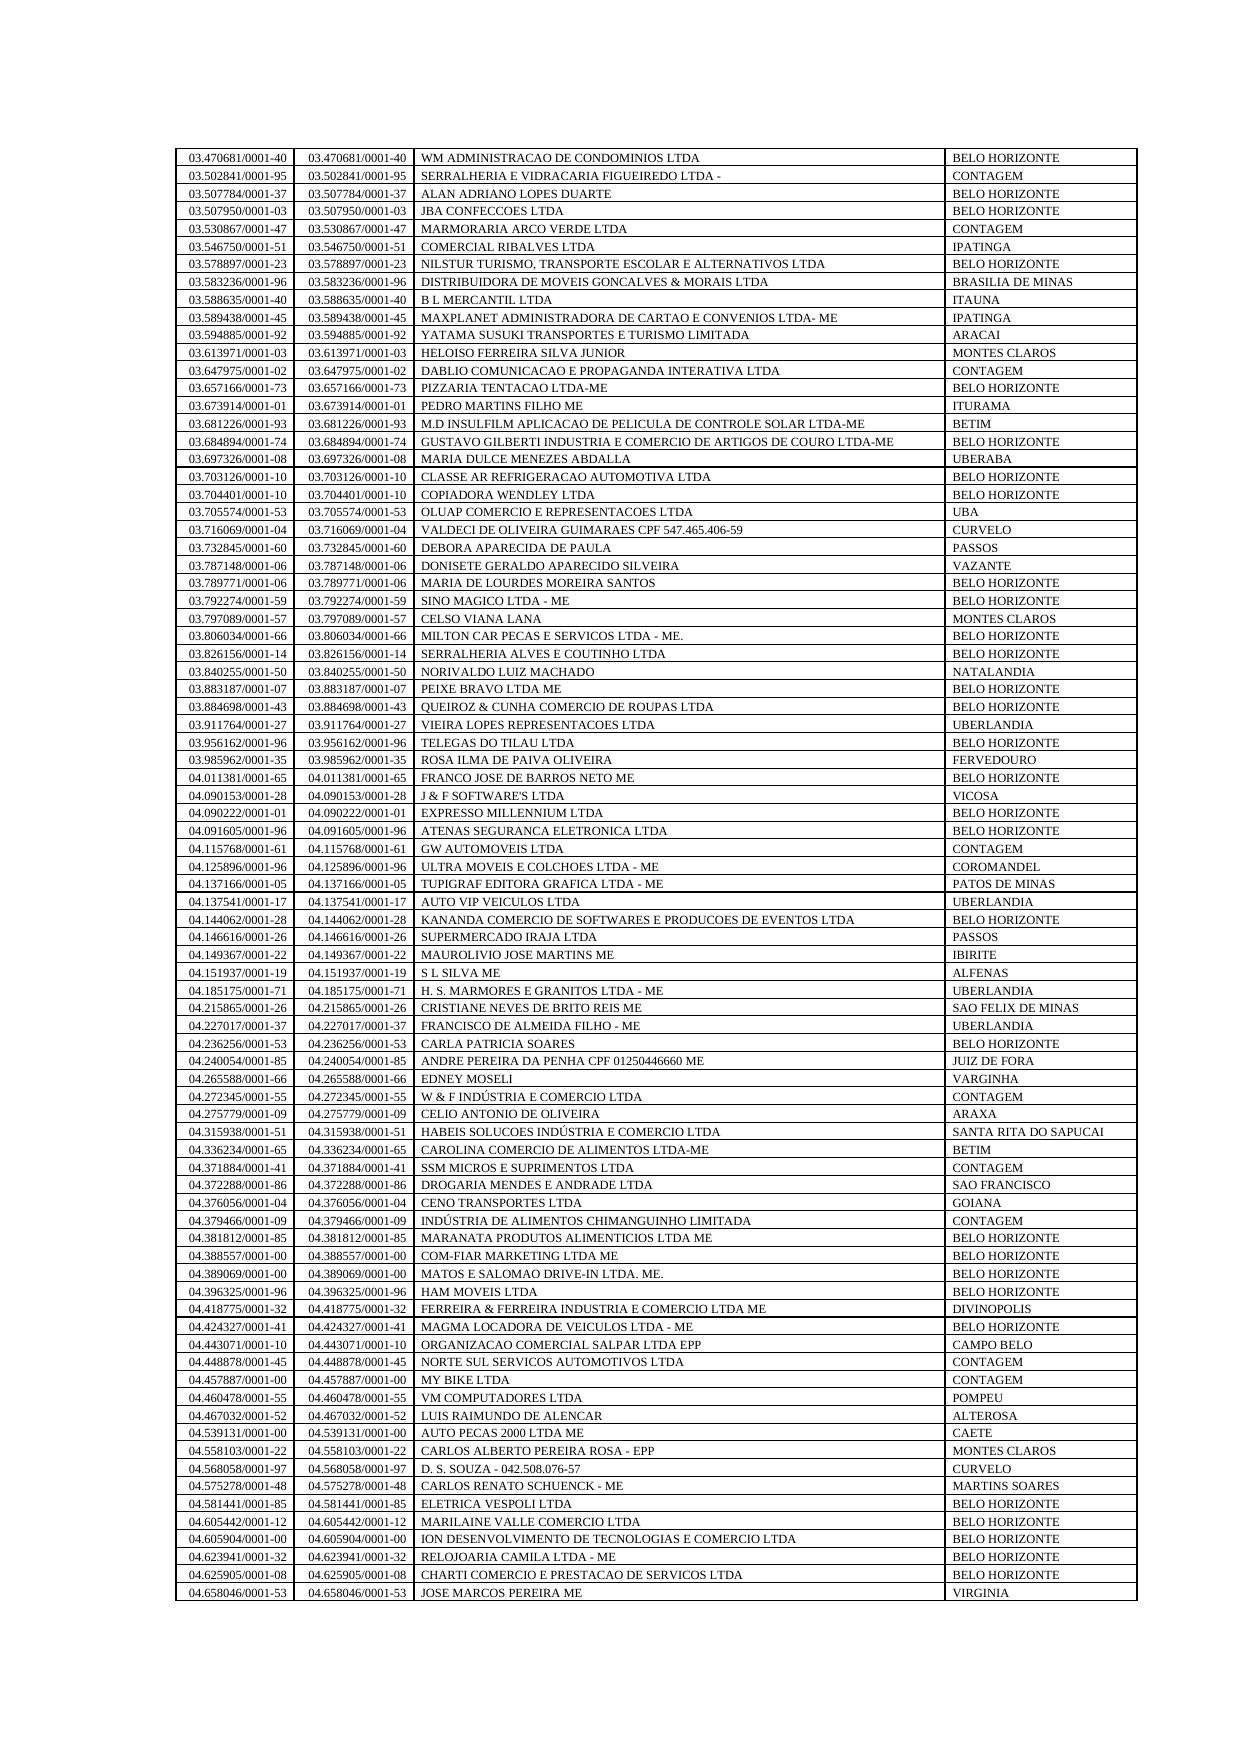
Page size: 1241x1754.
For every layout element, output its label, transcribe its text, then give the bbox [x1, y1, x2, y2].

table_cell 04.240054/0001-85 [295, 1052, 413, 1068]
table_cell CENO TRANSPORTES LTDA [415, 1194, 944, 1210]
table_cell 03.613971/0001-03 [295, 344, 413, 360]
table_cell 03.716069/0001-04 [177, 521, 293, 537]
table_cell UBERABA [946, 450, 1136, 466]
table_cell 04.149367/0001-22 [295, 946, 413, 962]
table_cell GUSTAVO GILBERTI INDUSTRIA E COMERCIO DE ARTIGOS DE COURO LTDA-ME [415, 432, 944, 449]
table_cell BELO HORIZONTE [946, 379, 1136, 396]
table_cell 04.388557/0001-00 [177, 1247, 293, 1263]
table_cell PEIXE BRAVO LTDA ME [415, 680, 944, 697]
table_cell 04.381812/0001-85 [295, 1229, 413, 1246]
table_cell 03.792274/0001-59 [177, 591, 293, 608]
table_cell 03.789771/0001-06 [177, 574, 293, 590]
table_cell 03.697326/0001-08 [295, 450, 413, 466]
table_cell MARIA DE LOURDES MOREIRA SANTOS [415, 574, 944, 590]
table_cell MARANATA PRODUTOS ALIMENTICIOS LTDA ME [415, 1229, 944, 1246]
table_cell DIVINOPOLIS [946, 1300, 1136, 1316]
table_cell 04.144062/0001-28 [295, 910, 413, 927]
table_cell 03.703126/0001-10 [177, 468, 293, 484]
table_cell BELO HORIZONTE [946, 432, 1136, 449]
table_cell BELO HORIZONTE [946, 255, 1136, 272]
table_cell 04.115768/0001-61 [295, 839, 413, 856]
table_cell MILTON CAR PECAS E SERVICOS LTDA - ME. [415, 627, 944, 643]
table_cell CONTAGEM [946, 1353, 1136, 1369]
table_cell AUTO VIP VEICULOS LTDA [415, 893, 944, 909]
table_cell 04.467032/0001-52 [295, 1406, 413, 1423]
table_cell SAO FELIX DE MINAS [946, 999, 1136, 1015]
table_cell 03.578897/0001-23 [177, 255, 293, 272]
table_cell 04.215865/0001-26 [295, 999, 413, 1015]
table_cell CLASSE AR REFRIGERACAO AUTOMOTIVA LTDA [415, 468, 944, 484]
table_cell 04.467032/0001-52 [177, 1406, 293, 1423]
table_cell 03.583236/0001-96 [177, 273, 293, 289]
table_cell SERRALHERIA E VIDRACARIA FIGUEIREDO LTDA - [415, 166, 944, 183]
table_cell VARGINHA [946, 1070, 1136, 1086]
table_cell 03.806034/0001-66 [295, 627, 413, 643]
table_cell 03.507784/0001-37 [177, 184, 293, 201]
table_cell H. S. MARMORES E GRANITOS LTDA - ME [415, 981, 944, 998]
table_cell CRISTIANE NEVES DE BRITO REIS ME [415, 999, 944, 1015]
table_cell ROSA ILMA DE PAIVA OLIVEIRA [415, 751, 944, 767]
table_cell MARILAINE VALLE COMERCIO LTDA [415, 1512, 944, 1529]
table_cell BELO HORIZONTE [946, 733, 1136, 750]
table_cell BELO HORIZONTE [946, 1034, 1136, 1051]
table_cell INDÚSTRIA DE ALIMENTOS CHIMANGUINHO LIMITADA [415, 1211, 944, 1228]
table_cell CONTAGEM [946, 166, 1136, 183]
table_cell 03.681226/0001-93 [177, 414, 293, 431]
table_cell 03.507784/0001-37 [295, 184, 413, 201]
table_cell VIRGINIA [946, 1583, 1136, 1600]
table_cell 04.376056/0001-04 [177, 1194, 293, 1210]
table_cell 04.236256/0001-53 [177, 1034, 293, 1051]
table_cell 03.502841/0001-95 [177, 166, 293, 183]
table_cell BELO HORIZONTE [946, 910, 1136, 927]
table_cell 04.568058/0001-97 [295, 1459, 413, 1476]
table_cell FRANCISCO DE ALMEIDA FILHO - ME [415, 1016, 944, 1033]
table_cell 04.236256/0001-53 [295, 1034, 413, 1051]
table_cell 03.911764/0001-27 [295, 715, 413, 732]
table_cell 03.507950/0001-03 [177, 202, 293, 218]
table_cell TUPIGRAF EDITORA GRAFICA LTDA - ME [415, 875, 944, 891]
table_cell NILSTUR TURISMO, TRANSPORTE ESCOLAR E ALTERNATIVOS LTDA [415, 255, 944, 272]
table_cell NORIVALDO LUIZ MACHADO [415, 662, 944, 679]
table_cell OLUAP COMERCIO E REPRESENTACOES LTDA [415, 503, 944, 519]
table_cell M.D INSULFILM APLICACAO DE PELICULA DE CONTROLE SOLAR LTDA-ME [415, 414, 944, 431]
table_cell 04.011381/0001-65 [177, 769, 293, 785]
table_cell 04.396325/0001-96 [177, 1282, 293, 1299]
table_cell MATOS E SALOMAO DRIVE-IN LTDA. ME. [415, 1264, 944, 1281]
table_cell 03.797089/0001-57 [295, 609, 413, 626]
table_cell 04.144062/0001-28 [177, 910, 293, 927]
table_cell 03.840255/0001-50 [295, 662, 413, 679]
table_cell IBIRITE [946, 946, 1136, 962]
table_cell VALDECI DE OLIVEIRA GUIMARAES CPF 547.465.406-59 [415, 521, 944, 537]
table_cell 04.240054/0001-85 [177, 1052, 293, 1068]
table_cell 03.705574/0001-53 [295, 503, 413, 519]
table_cell JBA CONFECCOES LTDA [415, 202, 944, 218]
table_cell 03.883187/0001-07 [177, 680, 293, 697]
table_cell 04.336234/0001-65 [295, 1140, 413, 1157]
table_cell 04.151937/0001-19 [295, 963, 413, 980]
table_cell CURVELO [946, 521, 1136, 537]
table_cell 03.681226/0001-93 [295, 414, 413, 431]
table_cell BELO HORIZONTE [946, 468, 1136, 484]
table_cell 04.275779/0001-09 [177, 1105, 293, 1122]
table_cell ANDRE PEREIRA DA PENHA CPF 01250446660 ME [415, 1052, 944, 1068]
table_cell ION DESENVOLVIMENTO DE TECNOLOGIAS E COMERCIO LTDA [415, 1530, 944, 1547]
table_cell 03.911764/0001-27 [177, 715, 293, 732]
table_cell BELO HORIZONTE [946, 149, 1136, 165]
table_cell 03.589438/0001-45 [177, 308, 293, 325]
table_cell 03.697326/0001-08 [177, 450, 293, 466]
table_cell 03.956162/0001-96 [177, 733, 293, 750]
table_cell SINO MAGICO LTDA - ME [415, 591, 944, 608]
table_cell 03.657166/0001-73 [295, 379, 413, 396]
table_cell FERVEDOURO [946, 751, 1136, 767]
table_cell SAO FRANCISCO [946, 1176, 1136, 1192]
table_cell B L MERCANTIL LTDA [415, 290, 944, 307]
table_cell 04.460478/0001-55 [177, 1388, 293, 1405]
table_cell BELO HORIZONTE [946, 184, 1136, 201]
table_cell BELO HORIZONTE [946, 1495, 1136, 1511]
table_cell 04.605442/0001-12 [295, 1512, 413, 1529]
table_cell 04.381812/0001-85 [177, 1229, 293, 1246]
table_cell PASSOS [946, 538, 1136, 555]
table_cell CARLOS ALBERTO PEREIRA ROSA - EPP [415, 1441, 944, 1458]
table_cell 04.418775/0001-32 [177, 1300, 293, 1316]
table_cell 03.985962/0001-35 [295, 751, 413, 767]
table_cell 04.272345/0001-55 [295, 1087, 413, 1104]
table_cell 04.424327/0001-41 [177, 1318, 293, 1334]
table_cell 03.703126/0001-10 [295, 468, 413, 484]
table_cell 03.594885/0001-92 [177, 326, 293, 342]
table_cell CONTAGEM [946, 839, 1136, 856]
table_cell 03.883187/0001-07 [295, 680, 413, 697]
table_cell ORGANIZACAO COMERCIAL SALPAR LTDA EPP [415, 1335, 944, 1352]
table_cell HELOISO FERREIRA SILVA JUNIOR [415, 344, 944, 360]
table_cell 04.125896/0001-96 [295, 857, 413, 874]
table_cell BELO HORIZONTE [946, 574, 1136, 590]
table_cell MARIA DULCE MENEZES ABDALLA [415, 450, 944, 466]
table_cell 04.149367/0001-22 [177, 946, 293, 962]
table_cell 04.185175/0001-71 [295, 981, 413, 998]
table_cell 03.673914/0001-01 [295, 397, 413, 413]
table_cell BELO HORIZONTE [946, 645, 1136, 661]
table_cell 04.443071/0001-10 [177, 1335, 293, 1352]
table_cell EDNEY MOSELI [415, 1070, 944, 1086]
table_cell W & F INDÚSTRIA E COMERCIO LTDA [415, 1087, 944, 1104]
table_cell 03.789771/0001-06 [295, 574, 413, 590]
table_cell UBERLANDIA [946, 893, 1136, 909]
table_cell DONISETE GERALDO APARECIDO SILVEIRA [415, 556, 944, 573]
table_cell 04.605904/0001-00 [177, 1530, 293, 1547]
table_cell 03.684894/0001-74 [177, 432, 293, 449]
table_cell 03.826156/0001-14 [177, 645, 293, 661]
table_cell BELO HORIZONTE [946, 1530, 1136, 1547]
table_cell 04.372288/0001-86 [295, 1176, 413, 1192]
table_cell AUTO PECAS 2000 LTDA ME [415, 1424, 944, 1440]
table_cell EXPRESSO MILLENNIUM LTDA [415, 804, 944, 821]
table_cell BELO HORIZONTE [946, 1512, 1136, 1529]
table_cell 04.581441/0001-85 [177, 1495, 293, 1511]
table_cell 04.090222/0001-01 [295, 804, 413, 821]
table_cell 04.396325/0001-96 [295, 1282, 413, 1299]
table_cell JOSE MARCOS PEREIRA ME [415, 1583, 944, 1600]
table_cell UBERLANDIA [946, 715, 1136, 732]
table_cell 04.137541/0001-17 [295, 893, 413, 909]
table_cell RELOJOARIA CAMILA LTDA - ME [415, 1548, 944, 1564]
table_cell MAXPLANET ADMINISTRADORA DE CARTAO E CONVENIOS LTDA- ME [415, 308, 944, 325]
table_cell 04.090153/0001-28 [177, 786, 293, 803]
table_cell 04.376056/0001-04 [295, 1194, 413, 1210]
table_cell 04.265588/0001-66 [295, 1070, 413, 1086]
table_cell 03.704401/0001-10 [177, 485, 293, 502]
table_cell 04.389069/0001-00 [295, 1264, 413, 1281]
table_cell DABLIO COMUNICACAO E PROPAGANDA INTERATIVA LTDA [415, 361, 944, 378]
table_cell BELO HORIZONTE [946, 822, 1136, 838]
table_cell CELSO VIANA LANA [415, 609, 944, 626]
table_cell 04.315938/0001-51 [177, 1123, 293, 1139]
table_cell CAROLINA COMERCIO DE ALIMENTOS LTDA-ME [415, 1140, 944, 1157]
table_cell DEBORA APARECIDA DE PAULA [415, 538, 944, 555]
table_cell J & F SOFTWARE'S LTDA [415, 786, 944, 803]
table_cell 04.372288/0001-86 [177, 1176, 293, 1192]
table_cell VICOSA [946, 786, 1136, 803]
table_cell COROMANDEL [946, 857, 1136, 874]
table_cell BELO HORIZONTE [946, 1264, 1136, 1281]
table_cell 03.673914/0001-01 [177, 397, 293, 413]
table_cell 04.625905/0001-08 [295, 1565, 413, 1582]
table_cell NATALANDIA [946, 662, 1136, 679]
table_cell 04.137166/0001-05 [177, 875, 293, 891]
table_cell 04.448878/0001-45 [177, 1353, 293, 1369]
table_cell BRASILIA DE MINAS [946, 273, 1136, 289]
table_cell 04.371884/0001-41 [295, 1158, 413, 1175]
table_cell 03.705574/0001-53 [177, 503, 293, 519]
table_cell UBERLANDIA [946, 981, 1136, 998]
table_cell 03.530867/0001-47 [295, 220, 413, 236]
table_cell 03.507950/0001-03 [295, 202, 413, 218]
table_cell CONTAGEM [946, 1211, 1136, 1228]
table_cell CONTAGEM [946, 220, 1136, 236]
table_cell 03.546750/0001-51 [295, 237, 413, 254]
table_cell UBA [946, 503, 1136, 519]
table_cell 04.090153/0001-28 [295, 786, 413, 803]
table_cell BELO HORIZONTE [946, 698, 1136, 714]
table_cell 03.546750/0001-51 [177, 237, 293, 254]
table_cell 04.539131/0001-00 [177, 1424, 293, 1440]
table_cell 04.424327/0001-41 [295, 1318, 413, 1334]
table_cell BELO HORIZONTE [946, 1247, 1136, 1263]
table_cell CHARTI COMERCIO E PRESTACAO DE SERVICOS LTDA [415, 1565, 944, 1582]
table_cell IPATINGA [946, 308, 1136, 325]
table_cell GW AUTOMOVEIS LTDA [415, 839, 944, 856]
table_cell PASSOS [946, 928, 1136, 944]
table_cell 04.125896/0001-96 [177, 857, 293, 874]
table_cell 04.658046/0001-53 [295, 1583, 413, 1600]
table_cell BELO HORIZONTE [946, 804, 1136, 821]
table_cell BELO HORIZONTE [946, 591, 1136, 608]
table_cell ALTEROSA [946, 1406, 1136, 1423]
table_cell 04.115768/0001-61 [177, 839, 293, 856]
table_cell YATAMA SUSUKI TRANSPORTES E TURISMO LIMITADA [415, 326, 944, 342]
table_cell 04.275779/0001-09 [295, 1105, 413, 1122]
table_cell 04.460478/0001-55 [295, 1388, 413, 1405]
table_cell 03.884698/0001-43 [177, 698, 293, 714]
table_cell 04.623941/0001-32 [295, 1548, 413, 1564]
table_cell 03.797089/0001-57 [177, 609, 293, 626]
table_cell MONTES CLAROS [946, 609, 1136, 626]
table_cell COM-FIAR MARKETING LTDA ME [415, 1247, 944, 1263]
table_cell PIZZARIA TENTACAO LTDA-ME [415, 379, 944, 396]
table_cell BELO HORIZONTE [946, 1565, 1136, 1582]
table_cell 04.146616/0001-26 [295, 928, 413, 944]
table_cell ATENAS SEGURANCA ELETRONICA LTDA [415, 822, 944, 838]
table_cell 03.884698/0001-43 [295, 698, 413, 714]
table_cell 03.787148/0001-06 [177, 556, 293, 573]
table_cell 03.956162/0001-96 [295, 733, 413, 750]
table_cell 04.448878/0001-45 [295, 1353, 413, 1369]
table_cell SUPERMERCADO IRAJA LTDA [415, 928, 944, 944]
table_cell 04.605442/0001-12 [177, 1512, 293, 1529]
table_cell CONTAGEM [946, 1087, 1136, 1104]
table_cell ALFENAS [946, 963, 1136, 980]
table_cell IPATINGA [946, 237, 1136, 254]
table_cell 03.732845/0001-60 [295, 538, 413, 555]
table_cell CONTAGEM [946, 1158, 1136, 1175]
table_cell CAETE [946, 1424, 1136, 1440]
table_cell 03.588635/0001-40 [295, 290, 413, 307]
table_cell 03.594885/0001-92 [295, 326, 413, 342]
table_cell CONTAGEM [946, 361, 1136, 378]
table_cell 03.578897/0001-23 [295, 255, 413, 272]
table_cell 03.657166/0001-73 [177, 379, 293, 396]
table_cell PEDRO MARTINS FILHO ME [415, 397, 944, 413]
table_cell WM ADMINISTRACAO DE CONDOMINIOS LTDA [415, 149, 944, 165]
table_cell HABEIS SOLUCOES INDÚSTRIA E COMERCIO LTDA [415, 1123, 944, 1139]
table_cell 04.457887/0001-00 [177, 1371, 293, 1387]
table_cell SANTA RITA DO SAPUCAI [946, 1123, 1136, 1139]
table_cell 03.647975/0001-02 [295, 361, 413, 378]
table_cell ARACAI [946, 326, 1136, 342]
table_cell UBERLANDIA [946, 1016, 1136, 1033]
table_cell 04.558103/0001-22 [177, 1441, 293, 1458]
table_cell 04.575278/0001-48 [177, 1477, 293, 1493]
table_cell NORTE SUL SERVICOS AUTOMOTIVOS LTDA [415, 1353, 944, 1369]
table_cell 04.539131/0001-00 [295, 1424, 413, 1440]
table_cell 03.806034/0001-66 [177, 627, 293, 643]
table_cell 04.137166/0001-05 [295, 875, 413, 891]
table_cell 03.840255/0001-50 [177, 662, 293, 679]
table_cell 04.418775/0001-32 [295, 1300, 413, 1316]
table_cell 04.315938/0001-51 [295, 1123, 413, 1139]
table_cell HAM MOVEIS LTDA [415, 1282, 944, 1299]
table_cell MAUROLIVIO JOSE MARTINS ME [415, 946, 944, 962]
table_cell DROGARIA MENDES E ANDRADE LTDA [415, 1176, 944, 1192]
table_cell 03.704401/0001-10 [295, 485, 413, 502]
table_cell MARTINS SOARES [946, 1477, 1136, 1493]
table_cell 04.575278/0001-48 [295, 1477, 413, 1493]
table_cell 03.502841/0001-95 [295, 166, 413, 183]
table_cell SERRALHERIA ALVES E COUTINHO LTDA [415, 645, 944, 661]
table_cell MONTES CLAROS [946, 344, 1136, 360]
table_cell BELO HORIZONTE [946, 485, 1136, 502]
table_cell BELO HORIZONTE [946, 1229, 1136, 1246]
table_cell BELO HORIZONTE [946, 627, 1136, 643]
table_cell BETIM [946, 1140, 1136, 1157]
table_cell MY BIKE LTDA [415, 1371, 944, 1387]
table_cell BELO HORIZONTE [946, 1282, 1136, 1299]
table_cell ITAUNA [946, 290, 1136, 307]
table_cell 04.091605/0001-96 [295, 822, 413, 838]
table_cell 03.583236/0001-96 [295, 273, 413, 289]
table_cell VAZANTE [946, 556, 1136, 573]
table_cell 04.011381/0001-65 [295, 769, 413, 785]
table_cell 04.151937/0001-19 [177, 963, 293, 980]
table_cell DISTRIBUIDORA DE MOVEIS GONCALVES & MORAIS LTDA [415, 273, 944, 289]
table_cell 03.684894/0001-74 [295, 432, 413, 449]
table_cell ELETRICA VESPOLI LTDA [415, 1495, 944, 1511]
table_cell 04.185175/0001-71 [177, 981, 293, 998]
table_cell 03.716069/0001-04 [295, 521, 413, 537]
table_cell FERREIRA & FERREIRA INDUSTRIA E COMERCIO LTDA ME [415, 1300, 944, 1316]
table_cell 03.589438/0001-45 [295, 308, 413, 325]
table_cell BELO HORIZONTE [946, 1548, 1136, 1564]
table_cell VIEIRA LOPES REPRESENTACOES LTDA [415, 715, 944, 732]
table_cell 04.379466/0001-09 [295, 1211, 413, 1228]
table_cell MONTES CLAROS [946, 1441, 1136, 1458]
table_cell BELO HORIZONTE [946, 1318, 1136, 1334]
table_cell BELO HORIZONTE [946, 769, 1136, 785]
table_cell SSM MICROS E SUPRIMENTOS LTDA [415, 1158, 944, 1175]
table_cell CELIO ANTONIO DE OLIVEIRA [415, 1105, 944, 1122]
table_cell CARLA PATRICIA SOARES [415, 1034, 944, 1051]
table_cell 03.470681/0001-40 [177, 149, 293, 165]
table_cell 04.090222/0001-01 [177, 804, 293, 821]
table_cell 04.568058/0001-97 [177, 1459, 293, 1476]
table_cell 04.336234/0001-65 [177, 1140, 293, 1157]
table_cell 04.272345/0001-55 [177, 1087, 293, 1104]
table_cell 04.388557/0001-00 [295, 1247, 413, 1263]
table_cell ARAXA [946, 1105, 1136, 1122]
table_cell FRANCO JOSE DE BARROS NETO ME [415, 769, 944, 785]
table_cell 03.826156/0001-14 [295, 645, 413, 661]
table_cell 04.605904/0001-00 [295, 1530, 413, 1547]
table_cell BETIM [946, 414, 1136, 431]
table_cell ULTRA MOVEIS E COLCHOES LTDA - ME [415, 857, 944, 874]
table_cell QUEIROZ & CUNHA COMERCIO DE ROUPAS LTDA [415, 698, 944, 714]
table_cell 03.787148/0001-06 [295, 556, 413, 573]
table_cell BELO HORIZONTE [946, 202, 1136, 218]
table_cell GOIANA [946, 1194, 1136, 1210]
table_cell PATOS DE MINAS [946, 875, 1136, 891]
table_cell ITURAMA [946, 397, 1136, 413]
table_cell 03.985962/0001-35 [177, 751, 293, 767]
table_cell 03.732845/0001-60 [177, 538, 293, 555]
table_cell 04.625905/0001-08 [177, 1565, 293, 1582]
table_cell 03.647975/0001-02 [177, 361, 293, 378]
table_cell ALAN ADRIANO LOPES DUARTE [415, 184, 944, 201]
table_cell BELO HORIZONTE [946, 680, 1136, 697]
table_cell 03.792274/0001-59 [295, 591, 413, 608]
table_cell 04.265588/0001-66 [177, 1070, 293, 1086]
table_cell TELEGAS DO TILAU LTDA [415, 733, 944, 750]
table_cell 04.091605/0001-96 [177, 822, 293, 838]
table_cell JUIZ DE FORA [946, 1052, 1136, 1068]
table_cell 04.457887/0001-00 [295, 1371, 413, 1387]
table_cell 03.588635/0001-40 [177, 290, 293, 307]
table_cell 04.443071/0001-10 [295, 1335, 413, 1352]
table_cell POMPEU [946, 1388, 1136, 1405]
table_cell COMERCIAL RIBALVES LTDA [415, 237, 944, 254]
table_cell LUIS RAIMUNDO DE ALENCAR [415, 1406, 944, 1423]
table_cell CURVELO [946, 1459, 1136, 1476]
table_cell 03.613971/0001-03 [177, 344, 293, 360]
table_cell CONTAGEM [946, 1371, 1136, 1387]
table_cell COPIADORA WENDLEY LTDA [415, 485, 944, 502]
table_cell 04.227017/0001-37 [177, 1016, 293, 1033]
table_cell MARMORARIA ARCO VERDE LTDA [415, 220, 944, 236]
table_cell 04.658046/0001-53 [177, 1583, 293, 1600]
table_cell MAGMA LOCADORA DE VEICULOS LTDA - ME [415, 1318, 944, 1334]
table_cell VM COMPUTADORES LTDA [415, 1388, 944, 1405]
table_cell 03.530867/0001-47 [177, 220, 293, 236]
table_cell 04.623941/0001-32 [177, 1548, 293, 1564]
table_cell CARLOS RENATO SCHUENCK - ME [415, 1477, 944, 1493]
table_cell 04.371884/0001-41 [177, 1158, 293, 1175]
table_cell S L SILVA ME [415, 963, 944, 980]
table_cell 04.137541/0001-17 [177, 893, 293, 909]
table_cell 04.379466/0001-09 [177, 1211, 293, 1228]
table_cell 04.558103/0001-22 [295, 1441, 413, 1458]
table_cell 04.227017/0001-37 [295, 1016, 413, 1033]
table_cell CAMPO BELO [946, 1335, 1136, 1352]
table_cell 03.470681/0001-40 [295, 149, 413, 165]
table_cell 04.146616/0001-26 [177, 928, 293, 944]
table_cell 04.581441/0001-85 [295, 1495, 413, 1511]
table_cell KANANDA COMERCIO DE SOFTWARES E PRODUCOES DE EVENTOS LTDA [415, 910, 944, 927]
table_cell 04.215865/0001-26 [177, 999, 293, 1015]
table_cell 04.389069/0001-00 [177, 1264, 293, 1281]
table_cell D. S. SOUZA - 042.508.076-57 [415, 1459, 944, 1476]
